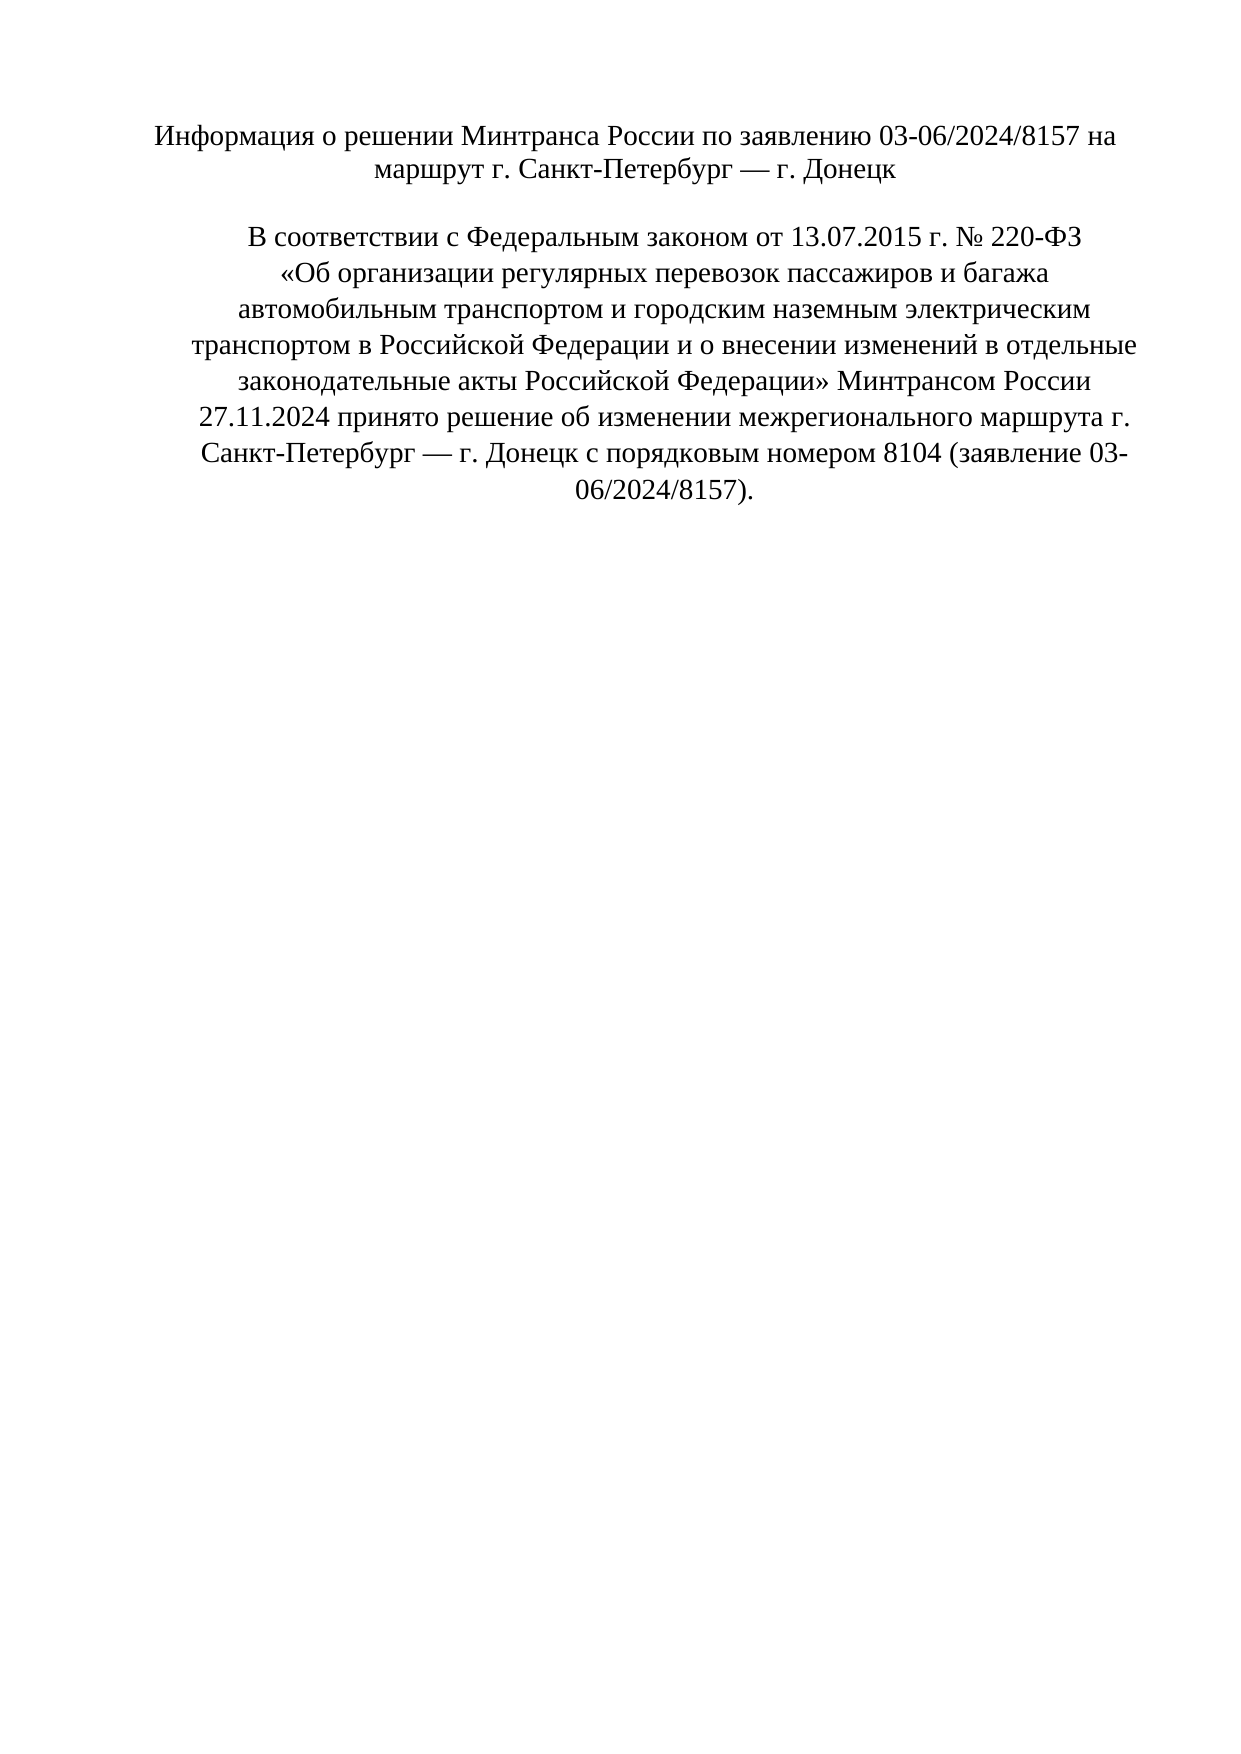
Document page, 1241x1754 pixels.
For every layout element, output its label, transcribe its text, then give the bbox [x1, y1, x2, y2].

text Информация о решении Минтранса России по заявлению 03-06/2024/8157 на маршрут г. Санкт-Петербург — г. Донецк [118, 118, 1152, 185]
text В соответствии с Федеральным законом от 13.07.2015 г. № 220-ФЗ «Об организации регулярных перевозок пассажиров и багажа автомобильным транспортом и городским наземным электрическим транспортом в Российской Федерации и о внесении изменений в отдельные законодательные акты Российской Федерации» Минтрансом России 27.11.2024 принято решение об изменении межрегионального маршрута г. Санкт-Петербург — г. Донецк с порядковым номером 8104 (заявление 03-06/2024/8157). [177, 219, 1152, 505]
